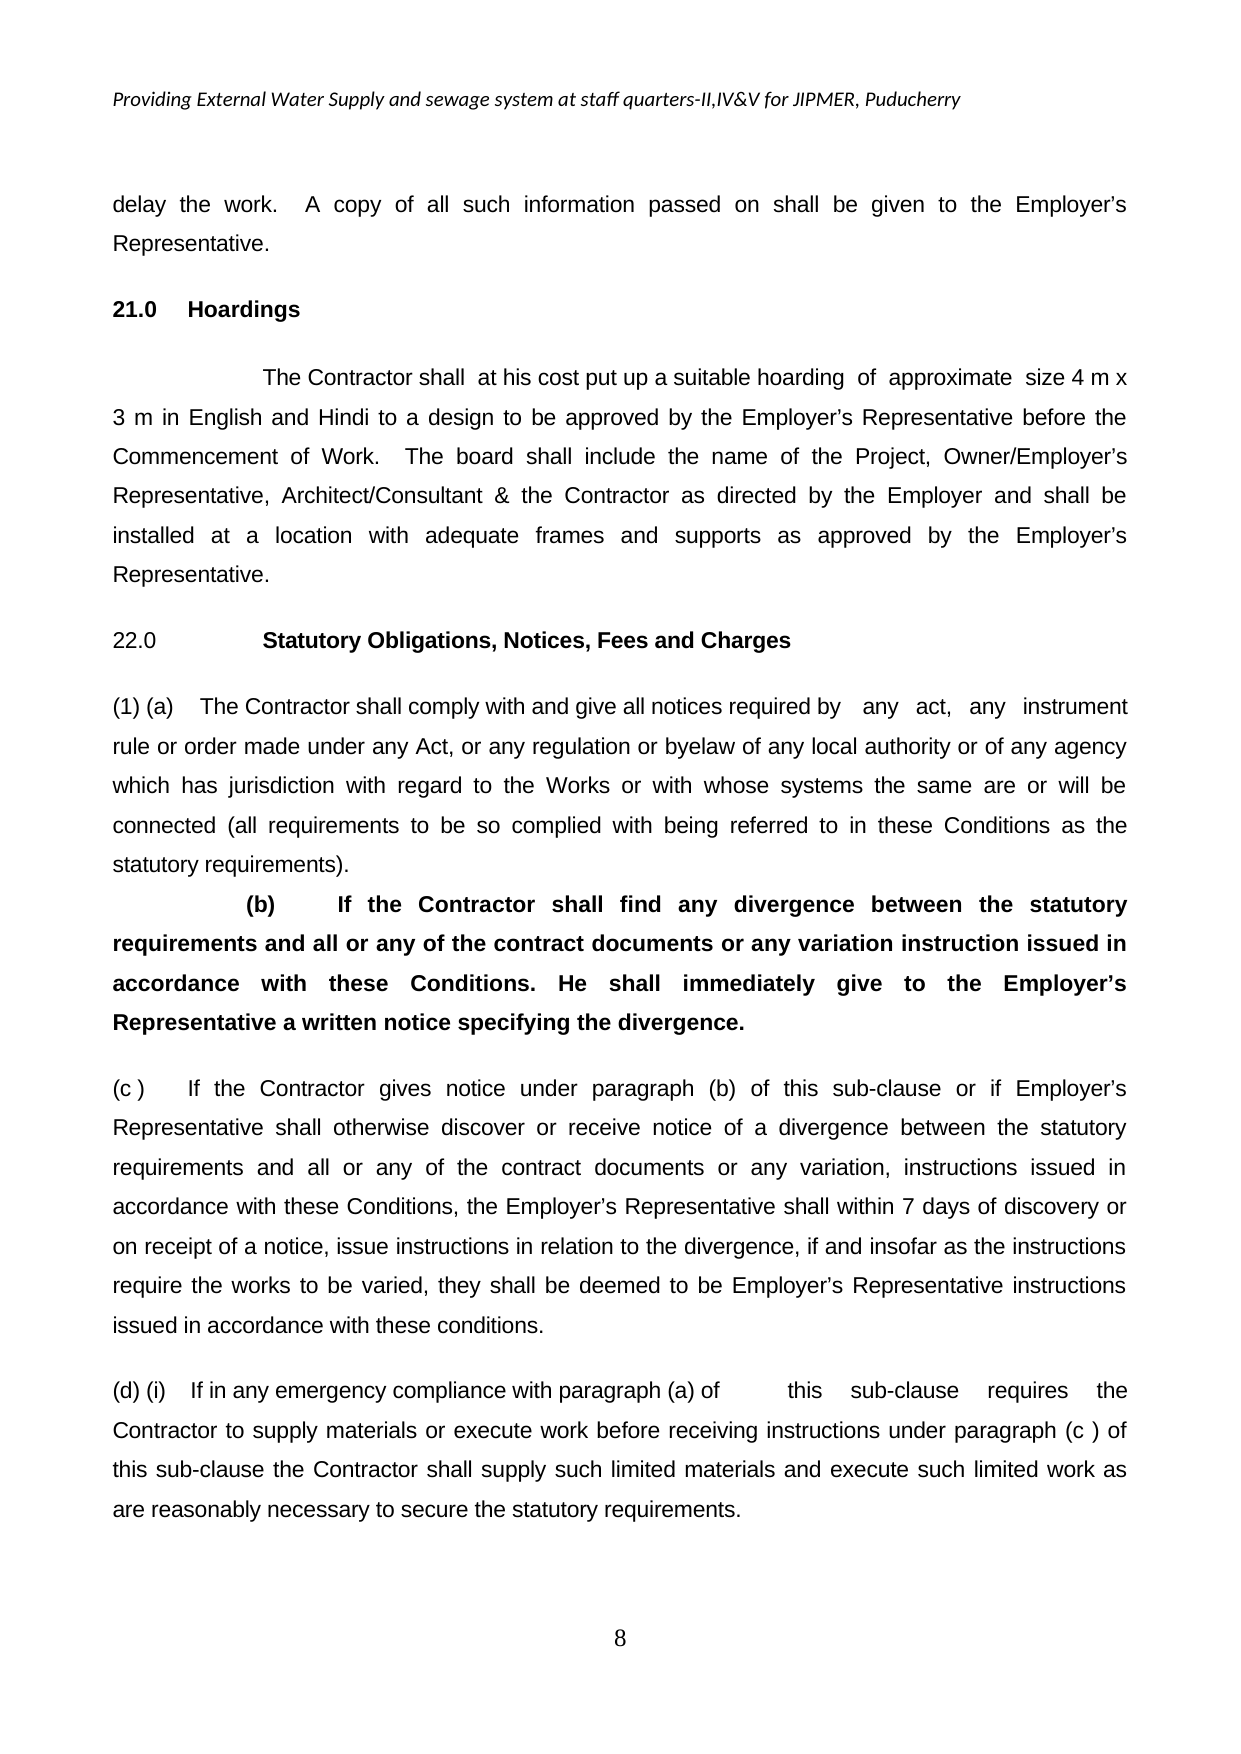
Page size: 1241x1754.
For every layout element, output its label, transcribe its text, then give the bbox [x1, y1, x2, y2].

text (b) If the Contractor shall find any divergence between the statutory requirements and all or any of the contract documents or any variation instruction issued in accordance with these Conditions. He shall immediately give to the Employer’s Representative a written notice specifying the divergence. [112, 891, 1128, 1035]
text 21.0 Hoardings [112, 296, 1128, 322]
text The Contractor shall at his cost put up a suitable hoarding of approximate size 4 m x 3 m in English and Hindi to a design to be approved by the Employer’s Representative before the Commencement of Work. The board shall include the name of the Project, Owner/Employer’s Representative, Architect/Consultant & the Contractor as directed by the Employer and shall be installed at a location with adequate frames and supports as approved by the Employer’s Representative. [112, 364, 1128, 588]
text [112, 191, 1128, 256]
text (1) (a) The Contractor shall comply with and give all notices required by any act, any instrument rule or order made under any Act, or any regulation or byelaw of any local authority or of any agency which has jurisdiction with regard to the Works or with whose systems the same are or will be connected (all requirements to be so complied with being referred to in these Conditions as the statutory requirements). [112, 693, 1128, 877]
text (d) (i) If in any emergency compliance with paragraph (a) of this sub-clause requires the Contractor to supply materials or execute work before receiving instructions under paragraph (c ) of this sub-clause the Contractor shall supply such limited materials and execute such limited work as are reasonably necessary to secure the statutory requirements. [112, 1377, 1128, 1522]
text (c ) If the Contractor gives notice under paragraph (b) of this sub-clause or if Employer’s Representative shall otherwise discover or receive notice of a divergence between the statutory requirements and all or any of the contract documents or any variation, instructions issued in accordance with these Conditions, the Employer’s Representative shall within 7 days of discovery or on receipt of a notice, issue instructions in relation to the divergence, if and insofar as the instructions require the works to be varied, they shall be deemed to be Employer’s Representative instructions issued in accordance with these conditions. [112, 1075, 1128, 1338]
text 22.0 Statutory Obligations, Notices, Fees and Charges [112, 627, 1128, 654]
